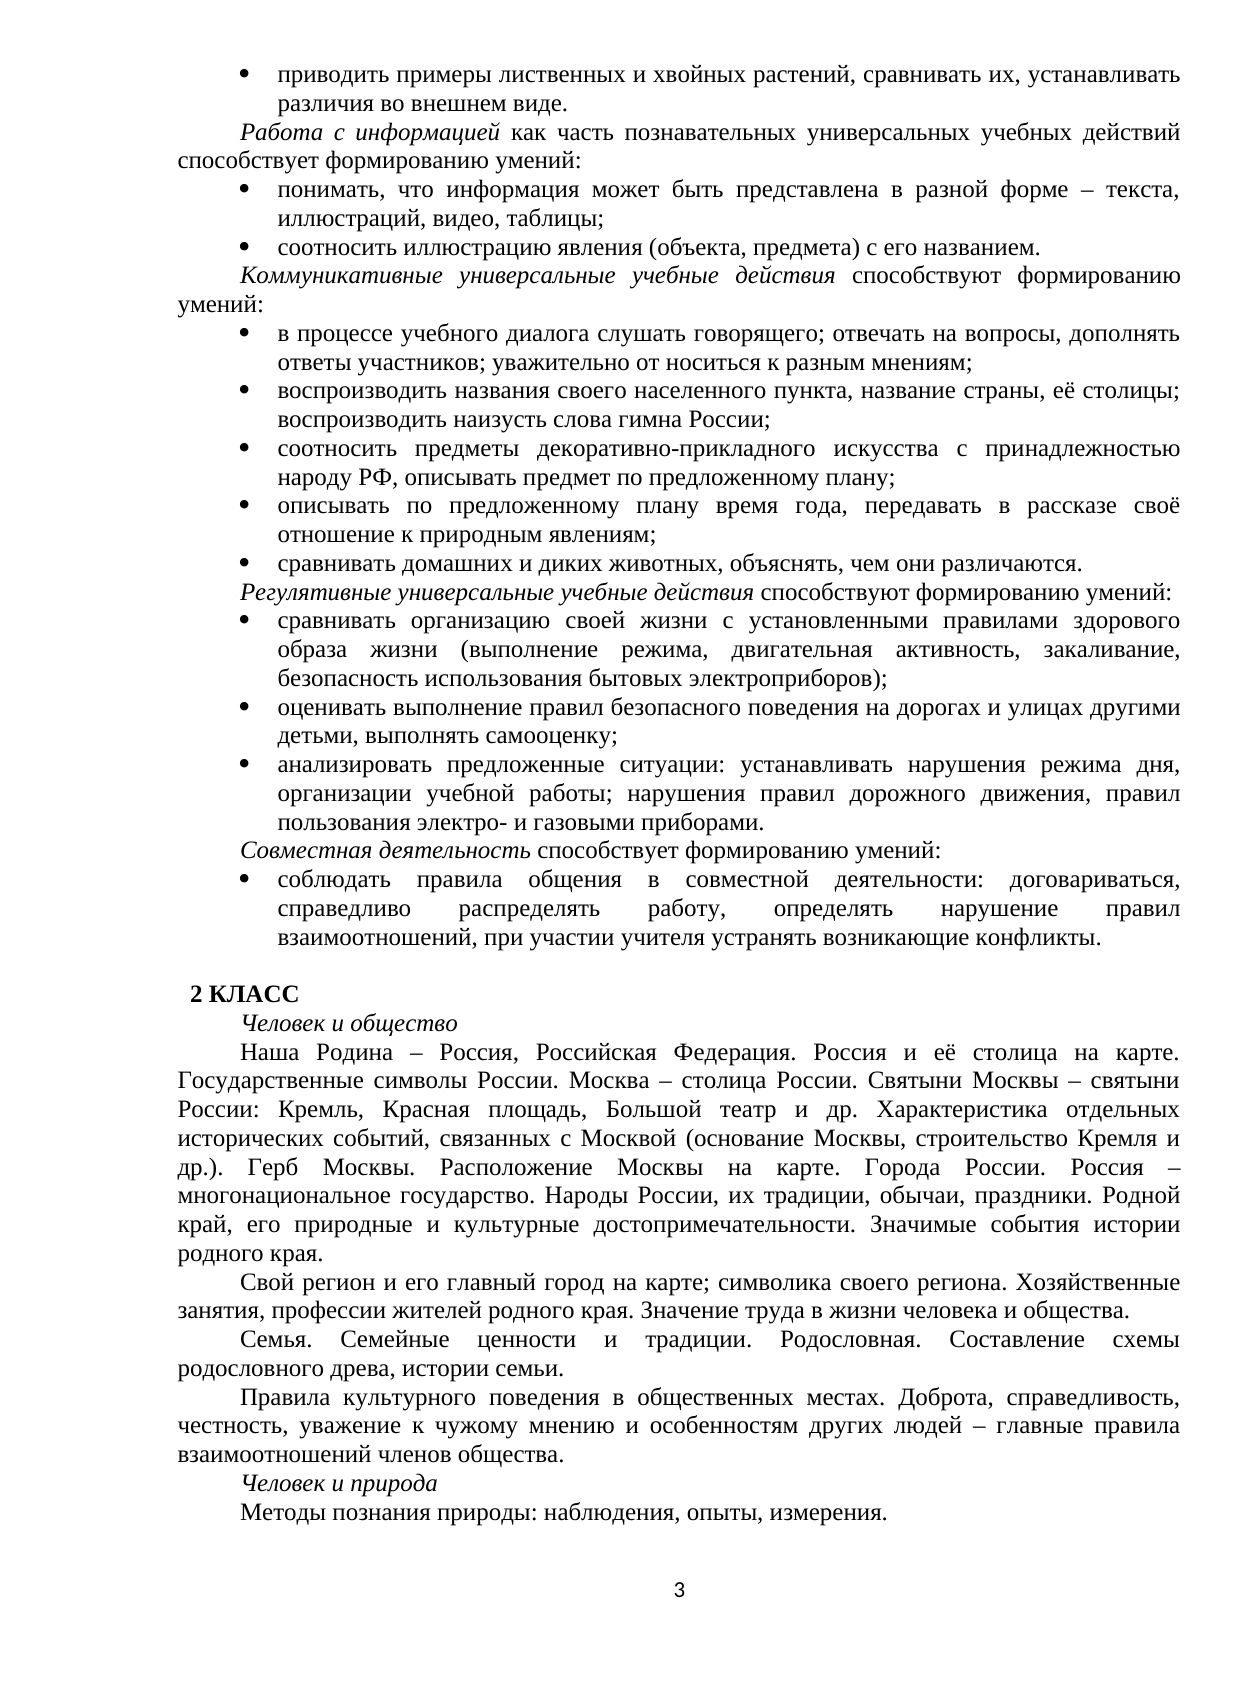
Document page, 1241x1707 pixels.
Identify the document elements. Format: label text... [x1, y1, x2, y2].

text 2 КЛАСС [190, 979, 1181, 1008]
text Человек и природа [177, 1468, 1181, 1497]
list соблюдать правила общения в совместной деятельности: договариваться, справедливо распределять работу, определять нарушение правил взаимоотношений, при участии учителя устранять возникающие конфликты. [240, 864, 1181, 950]
list в процессе учебного диалога слушать говорящего; отвечать на вопросы, дополнять ответы участников; уважительно от носиться к разным мнениям; [240, 318, 1181, 375]
list понимать, что информация может быть представлена в разной форме – текста, иллюстраций, видео, таблицы; [240, 174, 1181, 232]
text Совместная деятельность способствует формированию умений: [177, 835, 1181, 864]
text Регулятивные универсальные учебные действия способствуют формированию умений: [177, 577, 1181, 605]
text Семья. Семейные ценности и традиции. Родословная. Составление схемы родословного древа, истории семьи. [177, 1324, 1181, 1382]
list приводить примеры лиственных и хвойных растений, сравнивать их, устанавливать различия во внешнем виде. [240, 59, 1181, 117]
text Правила культурного поведения в общественных местах. Доброта, справедливость, честность, уважение к чужому мнению и особенностям других людей – главные правила взаимоотношений членов общества. [177, 1382, 1181, 1468]
list соотносить предметы декоративно-прикладного искусства с принадлежностью народу РФ, описывать предмет по предложенному плану; [240, 433, 1181, 490]
text Работа с информацией как часть познавательных универсальных учебных действий способствует формированию умений: [177, 117, 1181, 174]
text Человек и общество [177, 1008, 1181, 1037]
list анализировать предложенные ситуации: устанавливать нарушения режима дня, организации учебной работы; нарушения правил дорожного движения, правил пользования электро- и газовыми приборами. [240, 749, 1181, 835]
list воспроизводить названия своего населенного пункта, название страны, её столицы; воспроизводить наизусть слова гимна России; [240, 375, 1181, 433]
text Свой регион и его главный город на карте; символика своего региона. Хозяйственные занятия, профессии жителей родного края. Значение труда в жизни человека и общества. [177, 1267, 1181, 1324]
list описывать по предложенному плану время года, передавать в рассказе своё отношение к природным явлениям; [240, 490, 1181, 548]
text Методы познания природы: наблюдения, опыты, измерения. [177, 1497, 1181, 1525]
text Коммуникативные универсальные учебные действия способствуют формированию умений: [177, 260, 1181, 318]
list соотносить иллюстрацию явления (объекта, предмета) с его названием. [240, 232, 1181, 260]
text Наша Родина – Россия, Российская Федерация. Россия и её столица на карте. Государственные символы России. Москва – столица России. Святыни Москвы – святыни России: Кремль, Красная площадь, Большой театр и др. Характеристика отдельных исторических событий, связанных с Москвой (основание Москвы, строительство Кремля и др.). Герб Москвы. Расположение Москвы на карте. Города России. Россия – многонациональное государство. Народы России, их традиции, обычаи, праздники. Родной край, его природные и культурные достопримечательности. Значимые события истории родного края. [177, 1037, 1181, 1267]
list сравнивать домашних и диких животных, объяснять, чем они различаются. [240, 548, 1181, 577]
list оценивать выполнение правил безопасного поведения на дорогах и улицах другими детьми, выполнять самооценку; [240, 692, 1181, 749]
list сравнивать организацию своей жизни с установленными правилами здорового образа жизни (выполнение режима, двигательная активность, закаливание, безопасность использования бытовых электроприборов); [240, 605, 1181, 692]
